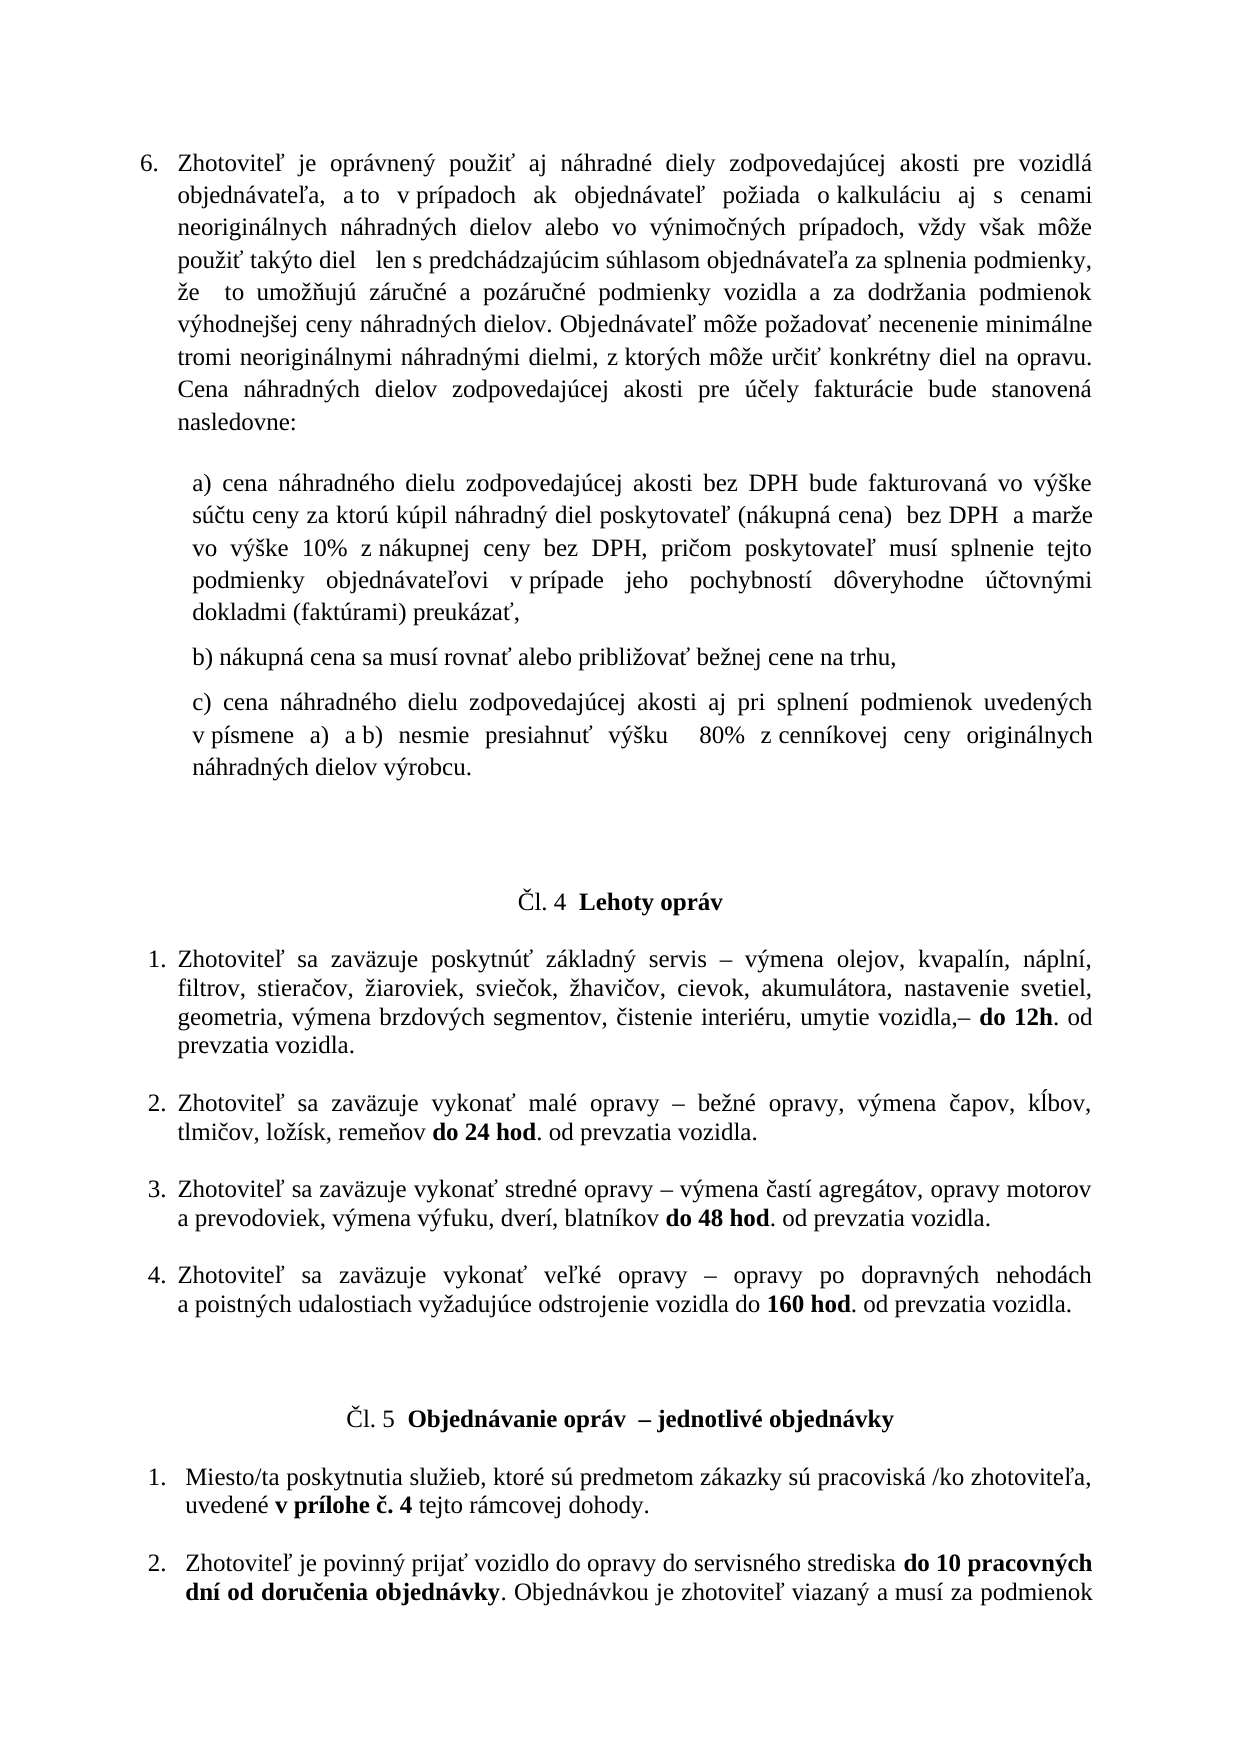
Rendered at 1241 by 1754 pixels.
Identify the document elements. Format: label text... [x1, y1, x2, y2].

text Čl. 5 Objednávanie opráv – jednotlivé objednávky [148, 1404, 1093, 1433]
list Zhotoviteľ sa zaväzuje vykonať stredné opravy – výmena častí agregátov, opravy motorov a prevodoviek, výmena výfuku, dverí, blatníkov do 48 hod. od prevzatia vozidla. [148, 1174, 1093, 1232]
list Zhotoviteľ sa zaväzuje poskytnúť základný servis – výmena olejov, kvapalín, náplní, filtrov, stieračov, žiaroviek, sviečok, žhavičov, cievok, akumulátora, nastavenie svetiel, geometria, výmena brzdových segmentov, čistenie interiéru, umytie vozidla,– do 12h. od prevzatia vozidla. [148, 944, 1093, 1059]
text c) cena náhradného dielu zodpovedajúcej akosti aj pri splnení podmienok uvedených v písmene a) a b) nesmie presiahnuť výšku 80% z cenníkovej ceny originálnych náhradných dielov výrobcu. [192, 687, 1093, 781]
text b) nákupná cena sa musí rovnať alebo približovať bežnej cene na trhu, [192, 642, 1093, 671]
list Zhotoviteľ sa zaväzuje vykonať malé opravy – bežné opravy, výmena čapov, kĺbov, tlmičov, ložísk, remeňov do 24 hod. od prevzatia vozidla. [148, 1088, 1093, 1146]
text Čl. 4 Lehoty opráv [148, 887, 1093, 916]
list Zhotoviteľ sa zaväzuje vykonať veľké opravy – opravy po dopravných nehodách a poistných udalostiach vyžadujúce odstrojenie vozidla do 160 hod. od prevzatia vozidla. [148, 1261, 1093, 1318]
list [148, 1548, 1093, 1606]
list Zhotoviteľ je oprávnený použiť aj náhradné diely zodpovedajúcej akosti pre vozidlá objednávateľa, a to v prípadoch ak objednávateľ požiada o kalkuláciu aj s cenami neoriginálnych náhradných dielov alebo vo výnimočných prípadoch, vždy však môže použiť takýto diel len s predchádzajúcim súhlasom objednávateľa za splnenia podmienky, že to umožňujú záručné a pozáručné podmienky vozidla a za dodržania podmienok výhodnejšej ceny náhradných dielov. Objednávateľ môže požadovať necenenie minimálne tromi neoriginálnymi náhradnými dielmi, z ktorých môže určiť konkrétny diel na opravu. Cena náhradných dielov zodpovedajúcej akosti pre účely fakturácie bude stanovená nasledovne: [140, 148, 1093, 436]
list a) cena náhradného dielu zodpovedajúcej akosti bez DPH bude fakturovaná vo výške súčtu ceny za ktorú kúpil náhradný diel poskytovateľ (nákupná cena) bez DPH a marže vo výške 10% z nákupnej ceny bez DPH, pričom poskytovateľ musí splnenie tejto podmienky objednávateľovi v prípade jeho pochybností dôveryhodne účtovnými dokladmi (faktúrami) preukázať, [192, 468, 1093, 626]
list Miesto/ta poskytnutia služieb, ktoré sú predmetom zákazky sú pracoviská /ko zhotoviteľa, uvedené v prílohe č. 4 tejto rámcovej dohody. [148, 1462, 1093, 1519]
